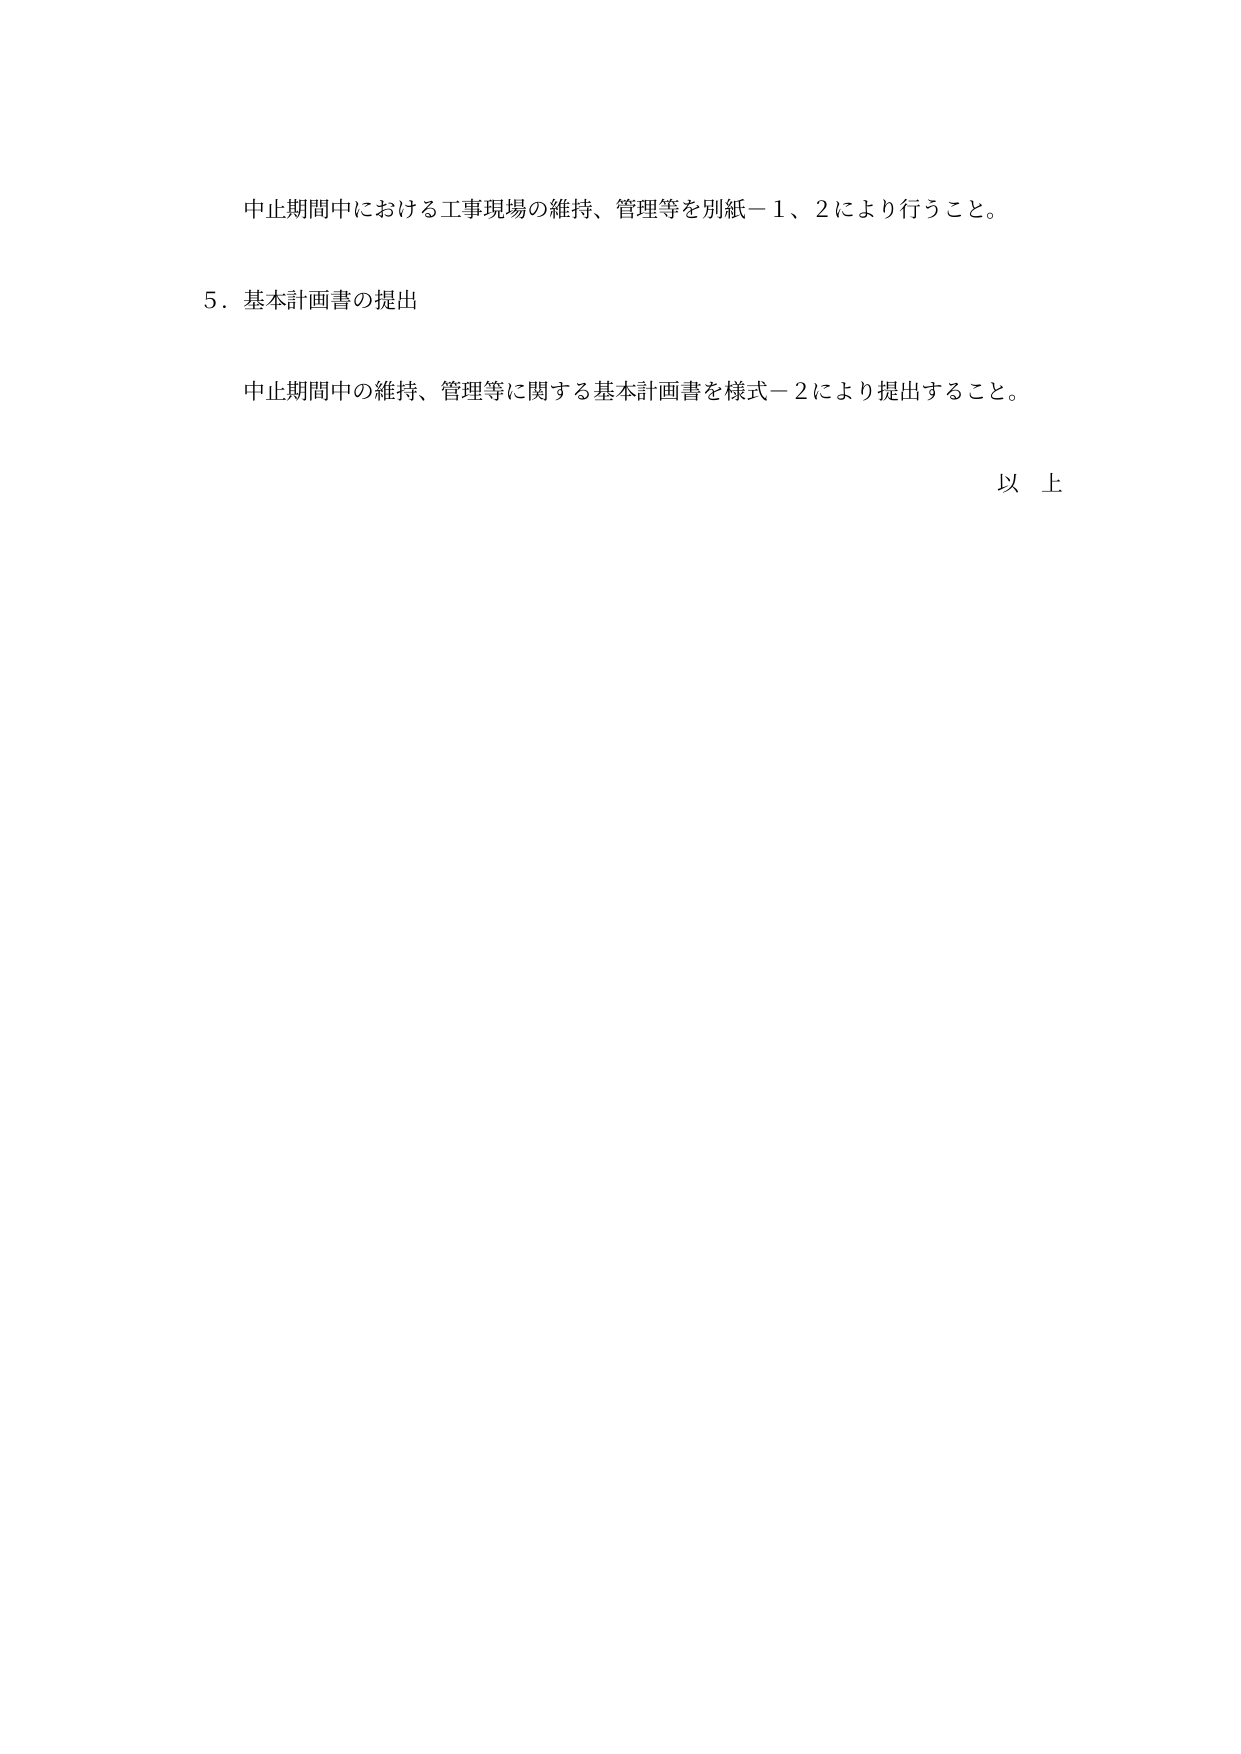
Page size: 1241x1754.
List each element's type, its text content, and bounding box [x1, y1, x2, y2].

text 中止期間中の維持、管理等に関する基本計画書を様式－２により提出すること。 [177, 360, 1063, 421]
text 以 上 [177, 451, 1063, 512]
text 中止期間中における工事現場の維持、管理等を別紙－１、２により行うこと。 [177, 177, 1063, 238]
text ５．基本計画書の提出 [177, 269, 1063, 329]
